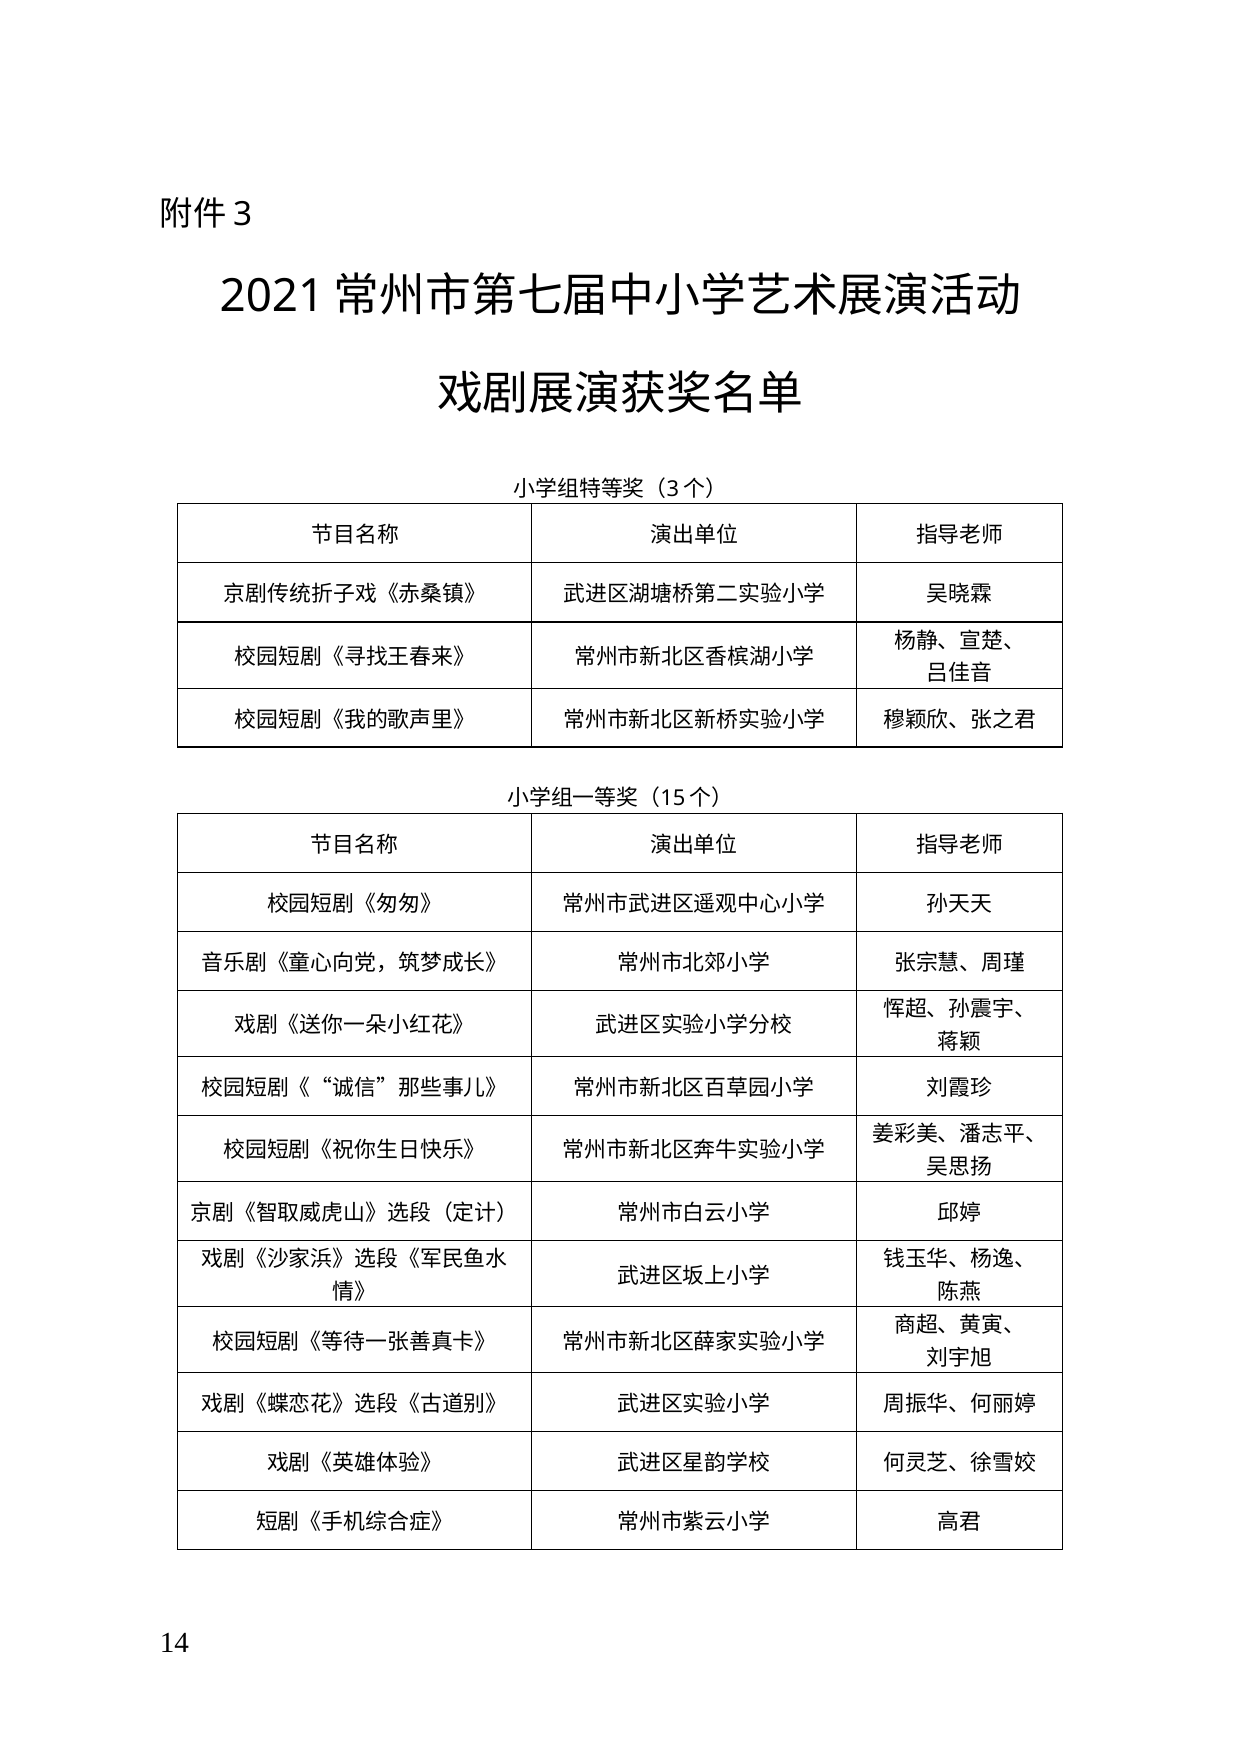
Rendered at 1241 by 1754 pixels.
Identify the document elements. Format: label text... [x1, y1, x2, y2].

text 2021常州市第七届中小学艺术展演活动 [159, 243, 1081, 341]
table_cell 武进区实验小学 [532, 1373, 856, 1431]
table_cell 钱玉华、杨逸、 陈燕 [857, 1241, 1062, 1306]
table_header 节目名称 [178, 504, 531, 562]
table_cell 张宗慧、周瑾 [857, 932, 1062, 990]
table_cell 戏剧《送你一朵小红花》 [178, 991, 531, 1056]
table_cell 吴晓霖 [857, 563, 1062, 621]
table_cell 校园短剧《祝你生日快乐》 [178, 1116, 531, 1181]
text 戏剧展演获奖名单 [159, 341, 1081, 438]
table_cell 孙天天 [857, 873, 1062, 931]
table_cell 京剧传统折子戏《赤桑镇》 [178, 563, 531, 621]
table_cell 常州市新北区百草园小学 [532, 1057, 856, 1115]
table_cell 常州市武进区遥观中心小学 [532, 873, 856, 931]
table_cell 戏剧《英雄体验》 [178, 1432, 531, 1490]
text 小学组特等奖（3个） [159, 471, 1081, 503]
table_header 演出单位 [532, 504, 856, 562]
table_cell 常州市新北区薛家实验小学 [532, 1307, 856, 1372]
table_cell 京剧《智取威虎山》选段（定计） [178, 1182, 531, 1240]
table_cell 常州市新北区香槟湖小学 [532, 623, 856, 687]
table_cell 常州市北郊小学 [532, 932, 856, 990]
table_cell 何灵芝、徐雪姣 [857, 1432, 1062, 1490]
table_cell 武进区实验小学分校 [532, 991, 856, 1056]
table_cell 戏剧《蝶恋花》选段《古道别》 [178, 1373, 531, 1431]
table_cell 常州市紫云小学 [532, 1491, 856, 1549]
text 附件3 [159, 178, 1081, 243]
table_header 节目名称 [178, 814, 531, 872]
table_cell 杨静、宣楚、 吕佳音 [857, 623, 1062, 687]
table_header 演出单位 [532, 814, 856, 872]
table_cell 常州市新北区新桥实验小学 [532, 689, 856, 746]
table_cell 武进区湖塘桥第二实验小学 [532, 563, 856, 621]
table_cell 穆颖欣、张之君 [857, 689, 1062, 746]
table_cell 校园短剧《我的歌声里》 [178, 689, 531, 746]
text 小学组一等奖（15个） [159, 780, 1081, 812]
table_cell 周振华、何丽婷 [857, 1373, 1062, 1431]
table_cell 戏剧《沙家浜》选段《军民鱼水情》 [178, 1241, 531, 1306]
table_cell 商超、黄寅、 刘宇旭 [857, 1307, 1062, 1372]
table_cell 邱婷 [857, 1182, 1062, 1240]
table_cell 音乐剧《童心向党，筑梦成长》 [178, 932, 531, 990]
table_cell 高君 [857, 1491, 1062, 1549]
table_cell 校园短剧《寻找王春来》 [178, 623, 531, 687]
table_cell 刘霞珍 [857, 1057, 1062, 1115]
table_cell 短剧《手机综合症》 [178, 1491, 531, 1549]
table_cell 武进区坂上小学 [532, 1241, 856, 1306]
table_header 指导老师 [857, 814, 1062, 872]
table_cell 恽超、孙震宇、 蒋颖 [857, 991, 1062, 1056]
table_header 指导老师 [857, 504, 1062, 562]
table_cell 姜彩美、潘志平、吴思扬 [857, 1116, 1062, 1181]
table_cell 武进区星韵学校 [532, 1432, 856, 1490]
table_cell 校园短剧《匆匆》 [178, 873, 531, 931]
table_cell 常州市新北区奔牛实验小学 [532, 1116, 856, 1181]
table_cell 校园短剧《“诚信”那些事儿》 [178, 1057, 531, 1115]
table_cell 常州市白云小学 [532, 1182, 856, 1240]
table_cell 校园短剧《等待一张善真卡》 [178, 1307, 531, 1372]
